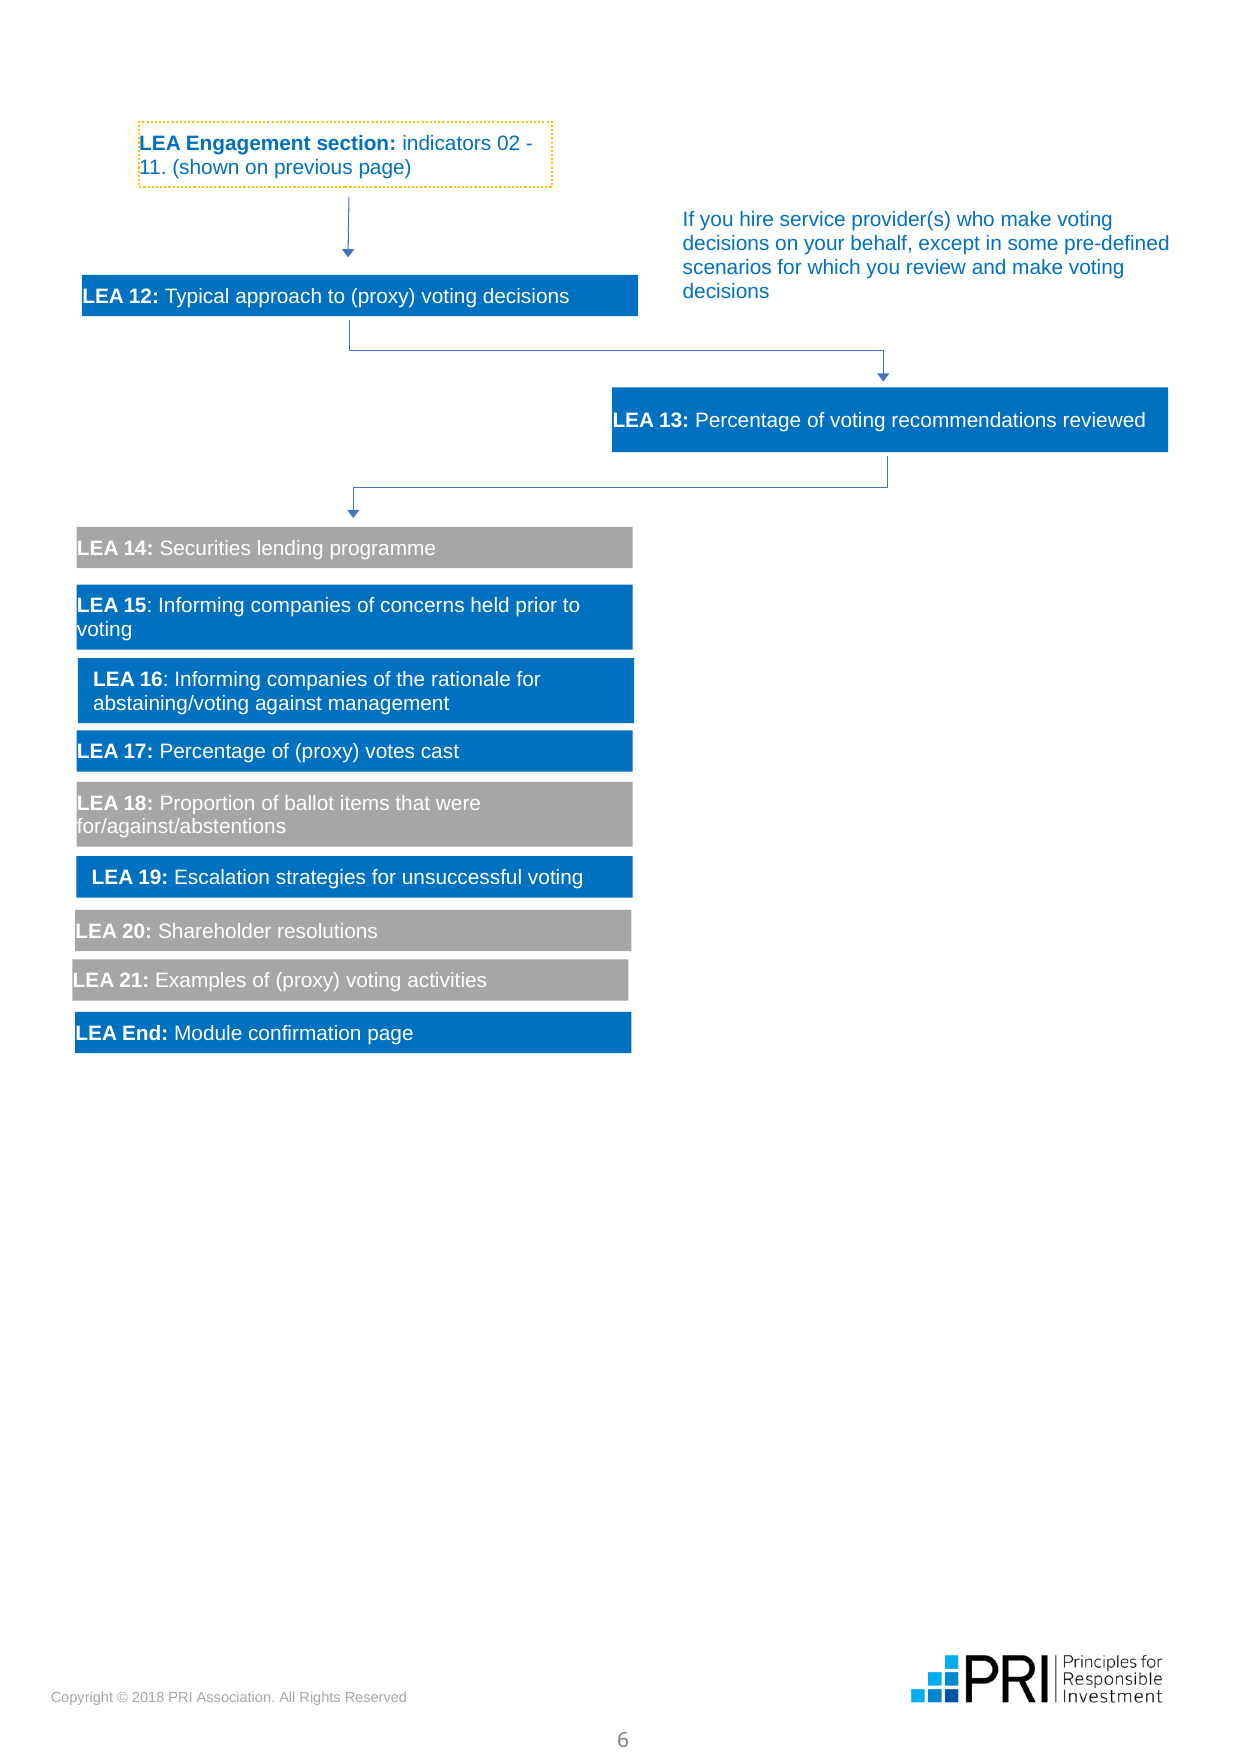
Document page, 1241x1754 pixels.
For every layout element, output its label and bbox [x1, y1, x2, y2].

picture [866, 1621, 1240, 1753]
